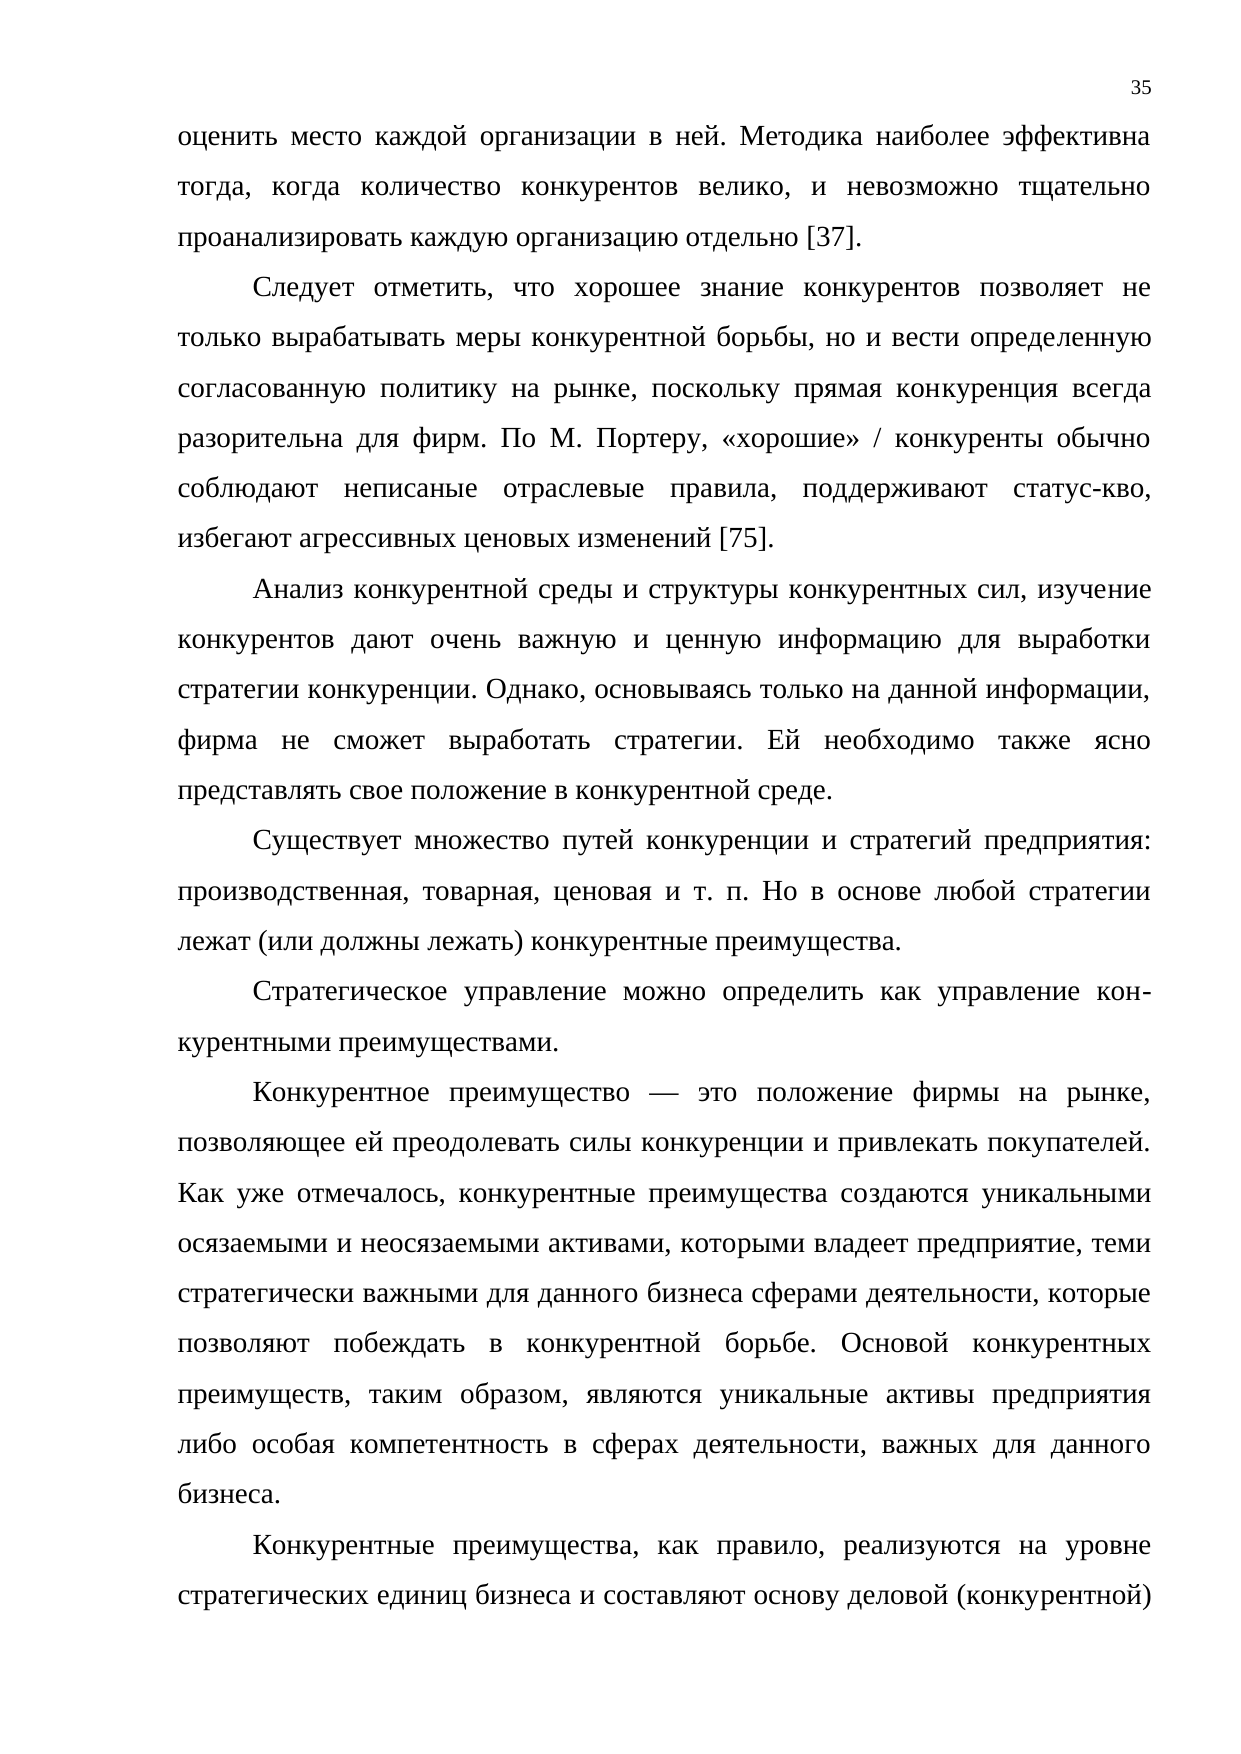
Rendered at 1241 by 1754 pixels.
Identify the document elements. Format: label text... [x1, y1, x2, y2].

text Существует множество путей конкуренции и стратегий предприятия: производственная, товарная, ценовая и т. п. Но в основе любой стратегии лежат (или должны лежать) конкурентные преимущества. [177, 822, 1152, 957]
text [177, 118, 1152, 252]
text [177, 1527, 1152, 1611]
text Анализ конкурентной среды и структуры конкурентных сил, изучение конкурентов дают очень важную и ценную информацию для выработки стратегии конкуренции. Однако, основываясь только на данной информации, фирма не сможет выработать стратегии. Ей необходимо также ясно представлять свое положение в конкурентной среде. [177, 571, 1152, 806]
text Стратегическое управление можно определить как управление конкурентными преимуществами. [177, 973, 1152, 1057]
text Следует отметить, что хорошее знание конкурентов позволяет не только вырабатывать меры конкурентной борьбы, но и вести определенную согласованную политику на рынке, поскольку прямая конкуренция всегда разорительна для фирм. По М. Портеру, «хорошие» / конкуренты обычно соблюдают неписаные отраслевые правила, поддерживают статус-кво, избегают агрессивных ценовых изменений [75]. [177, 269, 1152, 554]
text Конкурентное преимущество — это положение фирмы на рынке, позволяющее ей преодолевать силы конкуренции и привлекать покупателей. Как уже отмечалось, конкурентные преимущества создаются уникальными осязаемыми и неосязаемыми активами, которыми владеет предприятие, теми стратегически важными для данного бизнеса сферами деятельности, которые позволяют побеждать в конкурентной борьбе. Основой конкурентных преимуществ, таким образом, являются уникальные активы предприятия либо особая компетентность в сферах деятельности, важных для данного бизнеса. [177, 1074, 1152, 1510]
